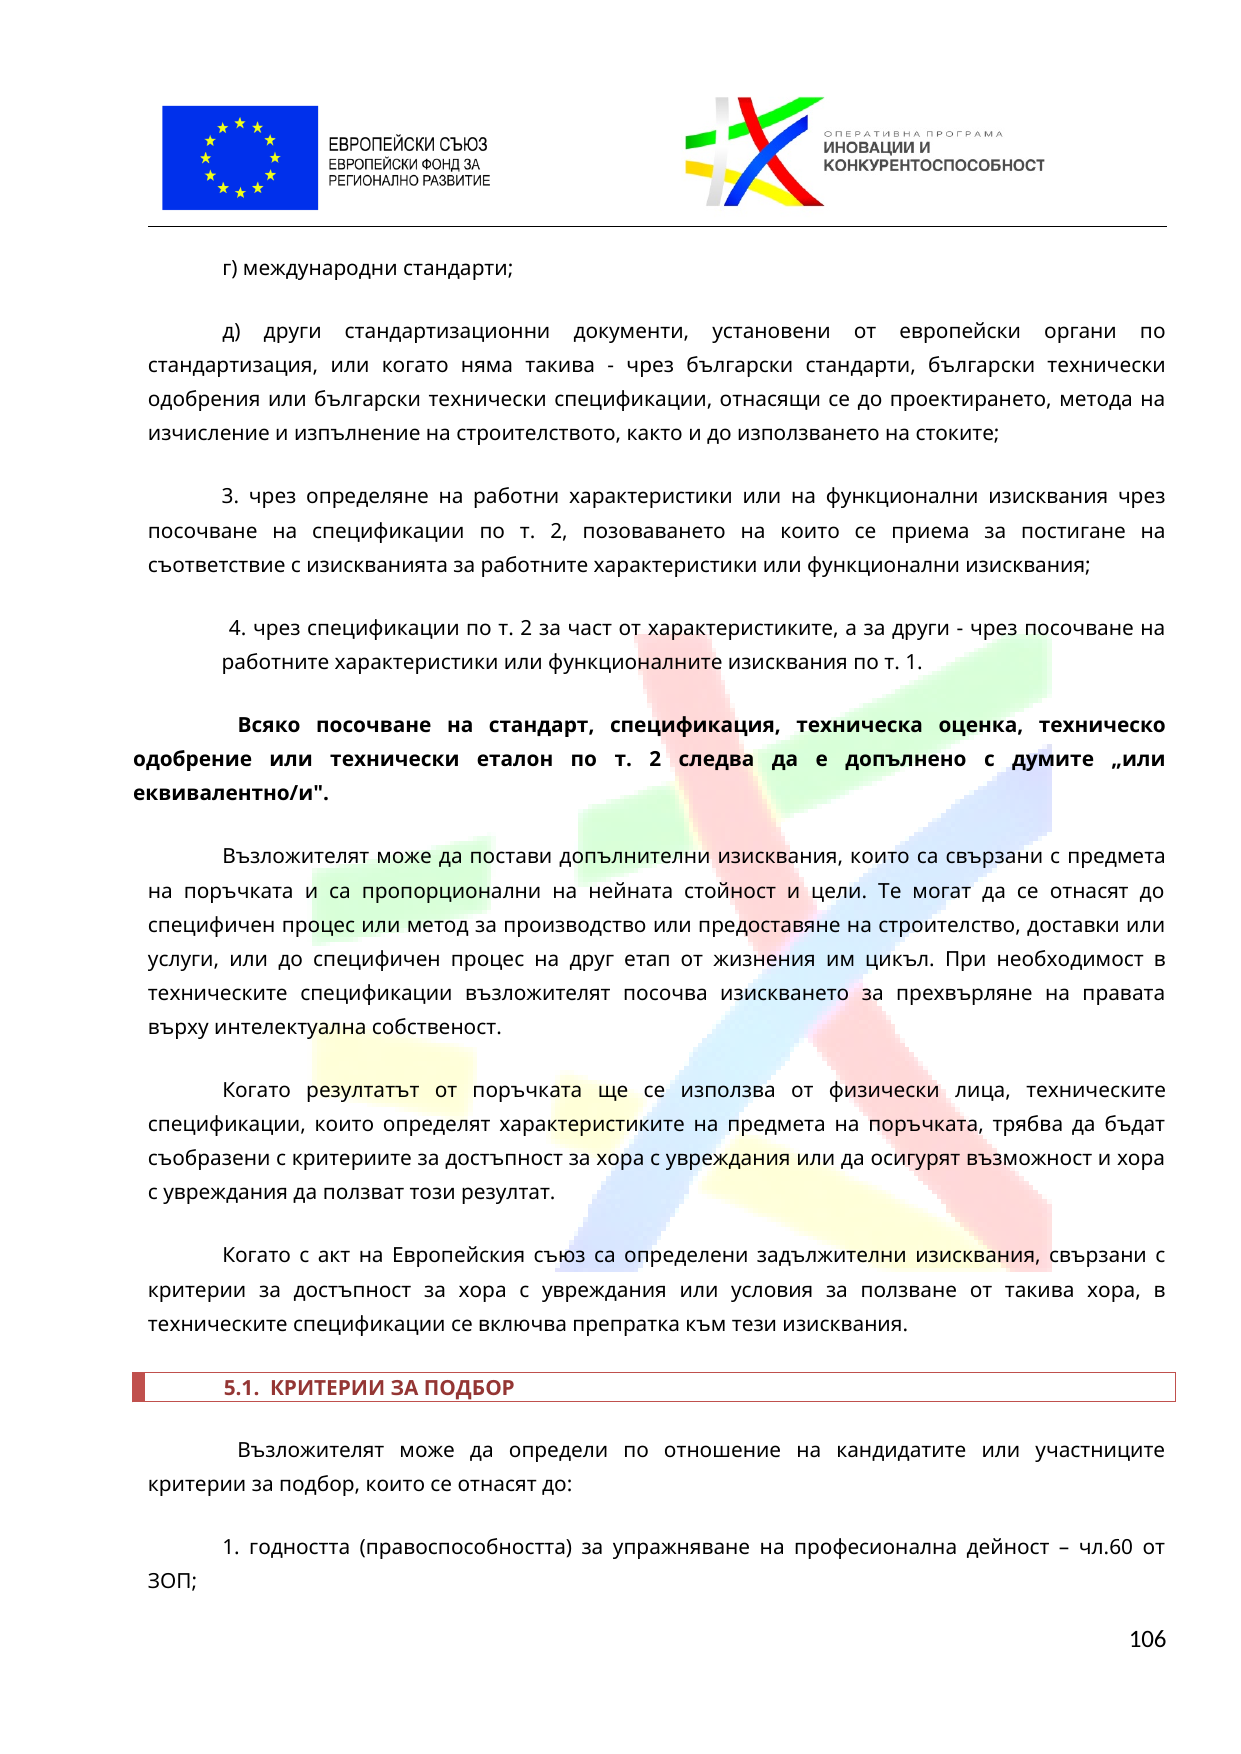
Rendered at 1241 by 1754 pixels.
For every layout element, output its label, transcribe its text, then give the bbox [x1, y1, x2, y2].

text 4. чрез спецификации по т. 2 за част от характеристиките, а за други - чрез посочване на работните характеристики или функционалните изисквания по т. 1. [221, 613, 1167, 676]
text Възложителят може да постави допълнителни изисквания, които са свързани с предмета на поръчката и са пропорционални на нейната стойност и цели. Те могат да се отнасят до специфичен процес или метод за производство или предоставяне на строителство, доставки или услуги, или до специфичен процес на друг етап от жизнения им цикъл. При необходимост в техническите спецификации възложителят посочва изискването за прехвърляне на правата върху интелектуална собственост. [148, 842, 1167, 1040]
text г) международни стандарти; [148, 253, 1167, 281]
text д) други стандартизационни документи, установени от европейски органи по стандартизация, или когато няма такива - чрез български стандарти, български технически одобрения или български технически спецификации, отнасящи се до проектирането, метода на изчисление и изпълнение на строителството, както и до използването на стоките; [148, 316, 1167, 447]
text Когато резултатът от поръчката ще се използва от физически лица, техническите спецификации, които определят характеристиките на предмета на поръчката, трябва да бъдат съобразени с критериите за достъпност за хора с увреждания или да осигурят възможност и хора с увреждания да ползват този резултат. [148, 1075, 1167, 1206]
text Всяко посочване на стандарт, спецификация, техническа оценка, техническо одобрение или технически еталон по т. 2 следва да е допълнено с думите „или еквивалентно/и". [133, 710, 1167, 807]
text 3. чрез определяне на работни характеристики или на функционални изисквания чрез посочване на спецификации по т. 2, позоваването на които се приема за постигане на съответствие с изискванията за работните характеристики или функционални изисквания; [148, 482, 1167, 578]
text Възложителят може да определи по отношение на кандидатите или участниците критерии за подбор, които се отнасят до: [148, 1435, 1167, 1497]
text 1. годността (правоспособността) за упражняване на професионална дейност – чл.60 от ЗОП; [148, 1532, 1167, 1595]
picture [147, 95, 519, 224]
picture [659, 73, 1045, 224]
subtitle Критерии за подбор [145, 1373, 1175, 1401]
text Когато с акт на Европейския съюз са определени задължителни изисквания, свързани с критерии за достъпност за хора с увреждания или условия за ползване от такива хора, в техническите спецификации се включва препратка към тези изисквания. [148, 1241, 1167, 1337]
